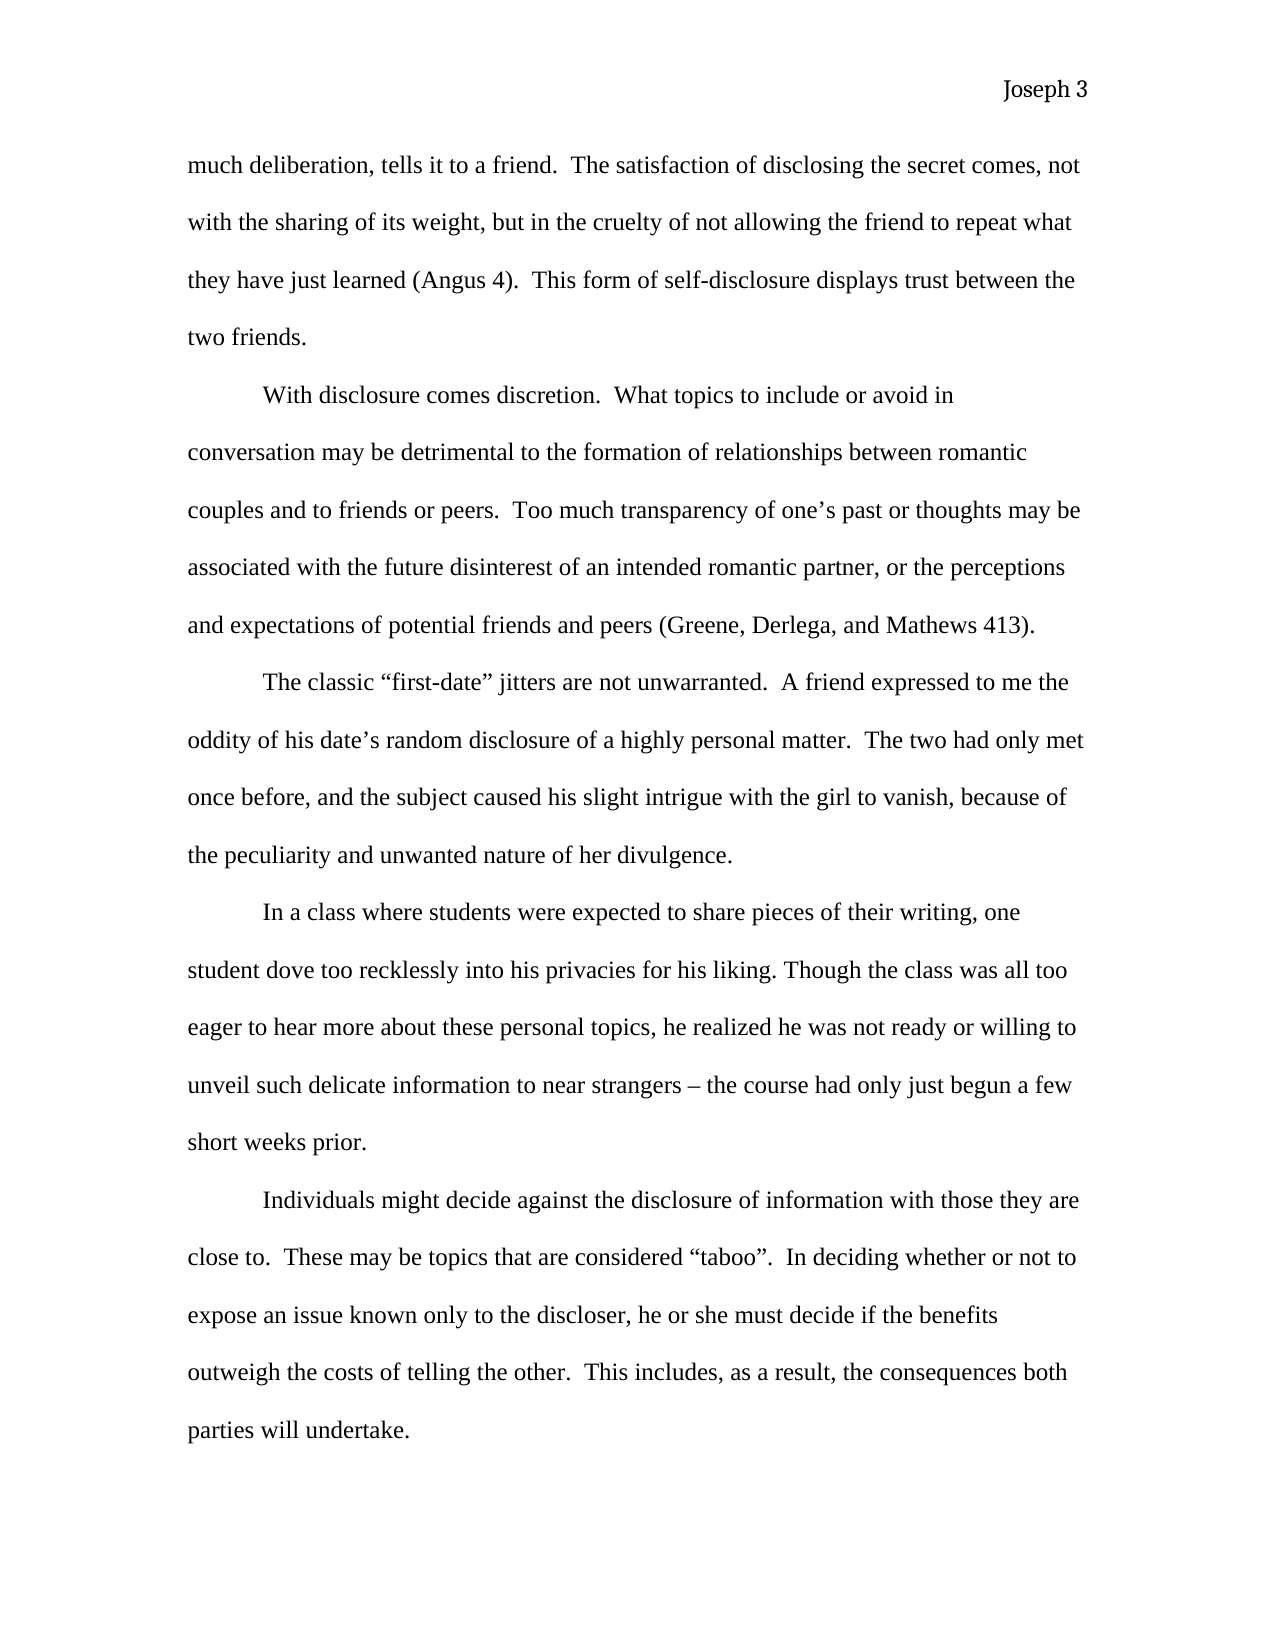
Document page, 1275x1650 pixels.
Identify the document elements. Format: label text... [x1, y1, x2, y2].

text With disclosure comes discretion. What topics to include or avoid in conversation may be detrimental to the formation of relationships between romantic couples and to friends or peers. Too much transparency of one’s past or thoughts may be associated with the future disinterest of an intended romantic partner, or the perceptions and expectations of potential friends and peers (Greene, Derlega, and Mathews 413). [187, 380, 1087, 639]
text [187, 150, 1087, 351]
text In a class where students were expected to share pieces of their writing, one student dove too recklessly into his privacies for his liking. Though the class was all too eager to hear more about these personal topics, he realized he was not ready or willing to unveil such delicate information to near strangers – the course had only just begun a few short weeks prior. [187, 897, 1087, 1156]
text The classic “first-date” jitters are not unwarranted. A friend expressed to me the oddity of his date’s random disclosure of a highly personal matter. The two had only met once before, and the subject caused his slight intrigue with the girl to vanish, because of the peculiarity and unwanted nature of her divulgence. [187, 667, 1087, 869]
text Individuals might decide against the disclosure of information with those they are close to. These may be topics that are considered “taboo”. In deciding whether or not to expose an issue known only to the discloser, he or she must decide if the benefits outweigh the costs of telling the other. This includes, as a result, the consequences both parties will undertake. [187, 1185, 1087, 1444]
